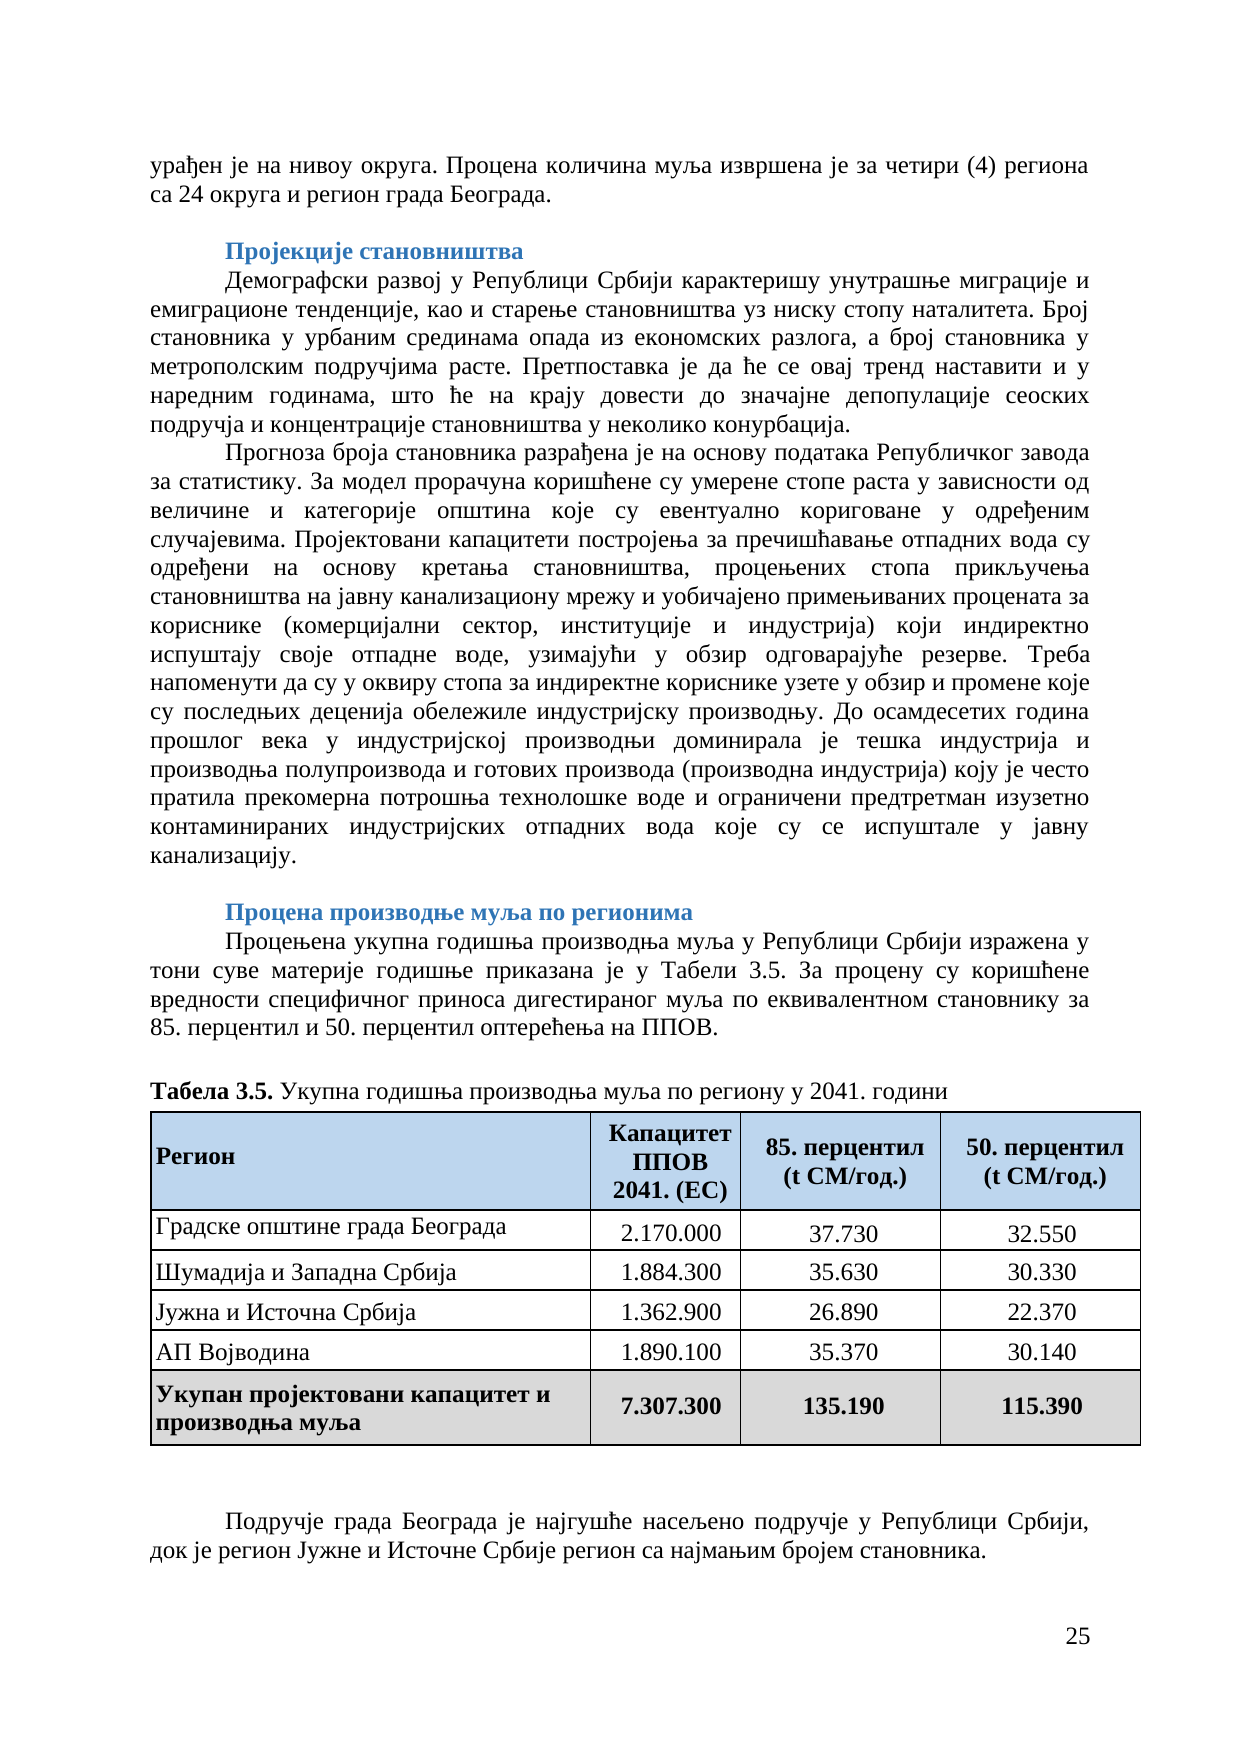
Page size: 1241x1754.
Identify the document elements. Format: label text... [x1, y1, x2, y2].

subtitle Процена производње муља по регионима [150, 897, 1090, 926]
text Прогноза броја становника разрађена је на основу података Републичког завода за статистику. За модел прорачуна коришћене су умерене стопе раста у зависности од величине и категорије општина које су евентуално кориговане у одређеним случајевима. Пројектовани капацитети постројења за пречишћавање отпадних вода су одређени на основу кретања становништва, процењених стопа прикључења становништва на јавну канализациону мрежу и уобичајено примењиваних процената за кориснике (комерцијални сектор, институције и индустрија) који индиректно испуштају своје отпадне воде, узимајући у обзир одговарајуће резерве. Треба напоменути да су у оквиру стопа за индиректне кориснике узете у обзир и промене које су последњих деценија обележиле индустријску производњу. До осамдесетих година прошлог века у индустријској производњи доминирала је тешка индустрија и производња полупроизвода и готових производа (производна индустрија) коју је често пратила прекомерна потрошња технолошке воде и ограничени предтретман изузетно контаминираних индустријских отпадних вода које су се испуштале у јавну канализацију. [150, 437, 1090, 869]
table_cell 1.362.900 [591, 1291, 740, 1329]
table_cell Шумадија и Западна Србија [152, 1251, 590, 1289]
table_cell 35.370 [741, 1331, 940, 1369]
table_cell 26.890 [741, 1291, 940, 1329]
table_header Регион [152, 1113, 590, 1209]
table_cell 135.190 [741, 1371, 940, 1444]
subtitle Пројекције становништва [150, 236, 1090, 265]
table_cell 1.890.100 [591, 1331, 740, 1369]
table_header 85. перцентил (t СМ/год.) [741, 1113, 940, 1209]
text Подручје града Београда је најгушће насељено подручје у Републици Србији, док је регион Јужне и Источне Србије регион са најмањим бројем становника. [150, 1506, 1090, 1564]
table_cell 2.170.000 [591, 1211, 740, 1249]
table_cell 7.307.300 [591, 1371, 740, 1444]
table_cell Градске општине града Београда [152, 1211, 590, 1249]
table_cell Укупан пројектовани капацитет и производња муља [152, 1371, 590, 1444]
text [150, 150, 1090, 207]
table_cell 115.390 [941, 1371, 1140, 1444]
table_cell 32.550 28% 32.550 [941, 1211, 1140, 1249]
text Процењена укупна годишња производња муља у Републици Србији изражена у тони суве материје годишње приказана је у Табели 3.5. За процену су коришћене вредности специфичног приноса дигестираног муља по еквивалентном становнику за 85. перцентил и 50. перцентил оптерећења на ППОВ. [150, 926, 1090, 1041]
table_cell Јужна и Источна Србија [152, 1291, 590, 1329]
table_cell 37.730 28% 37.300 [741, 1211, 940, 1249]
table_header Капацитет ППОВ 2041. (ЕС) [591, 1113, 740, 1209]
table_cell 30.140 [941, 1331, 1140, 1369]
table_cell 30.330 [941, 1251, 1140, 1289]
table_cell 22.370 [941, 1291, 1140, 1329]
text Демографски развој у Републици Србији карактеришу унутрашње миграције и емиграционе тенденције, као и старење становништва уз ниску стопу наталитета. Број становника у урбаним срединама опада из економских разлога, а број становника у метрополским подручјима расте. Претпоставка је да ће се овај тренд наставити и у наредним годинама, што ће на крају довести до значајне депопулације сеоских подручја и концентрације становништва у неколико конурбација. [150, 265, 1090, 437]
text Табела 3.5. Укупна годишња производња муља по региону у 2041. години [150, 1076, 1090, 1105]
table_header 50. перцентил (t СМ/год.) [941, 1113, 1140, 1209]
table_cell АП Војводина [152, 1331, 590, 1369]
table_cell 35.630 [741, 1251, 940, 1289]
table_cell 1.884.300 [591, 1251, 740, 1289]
